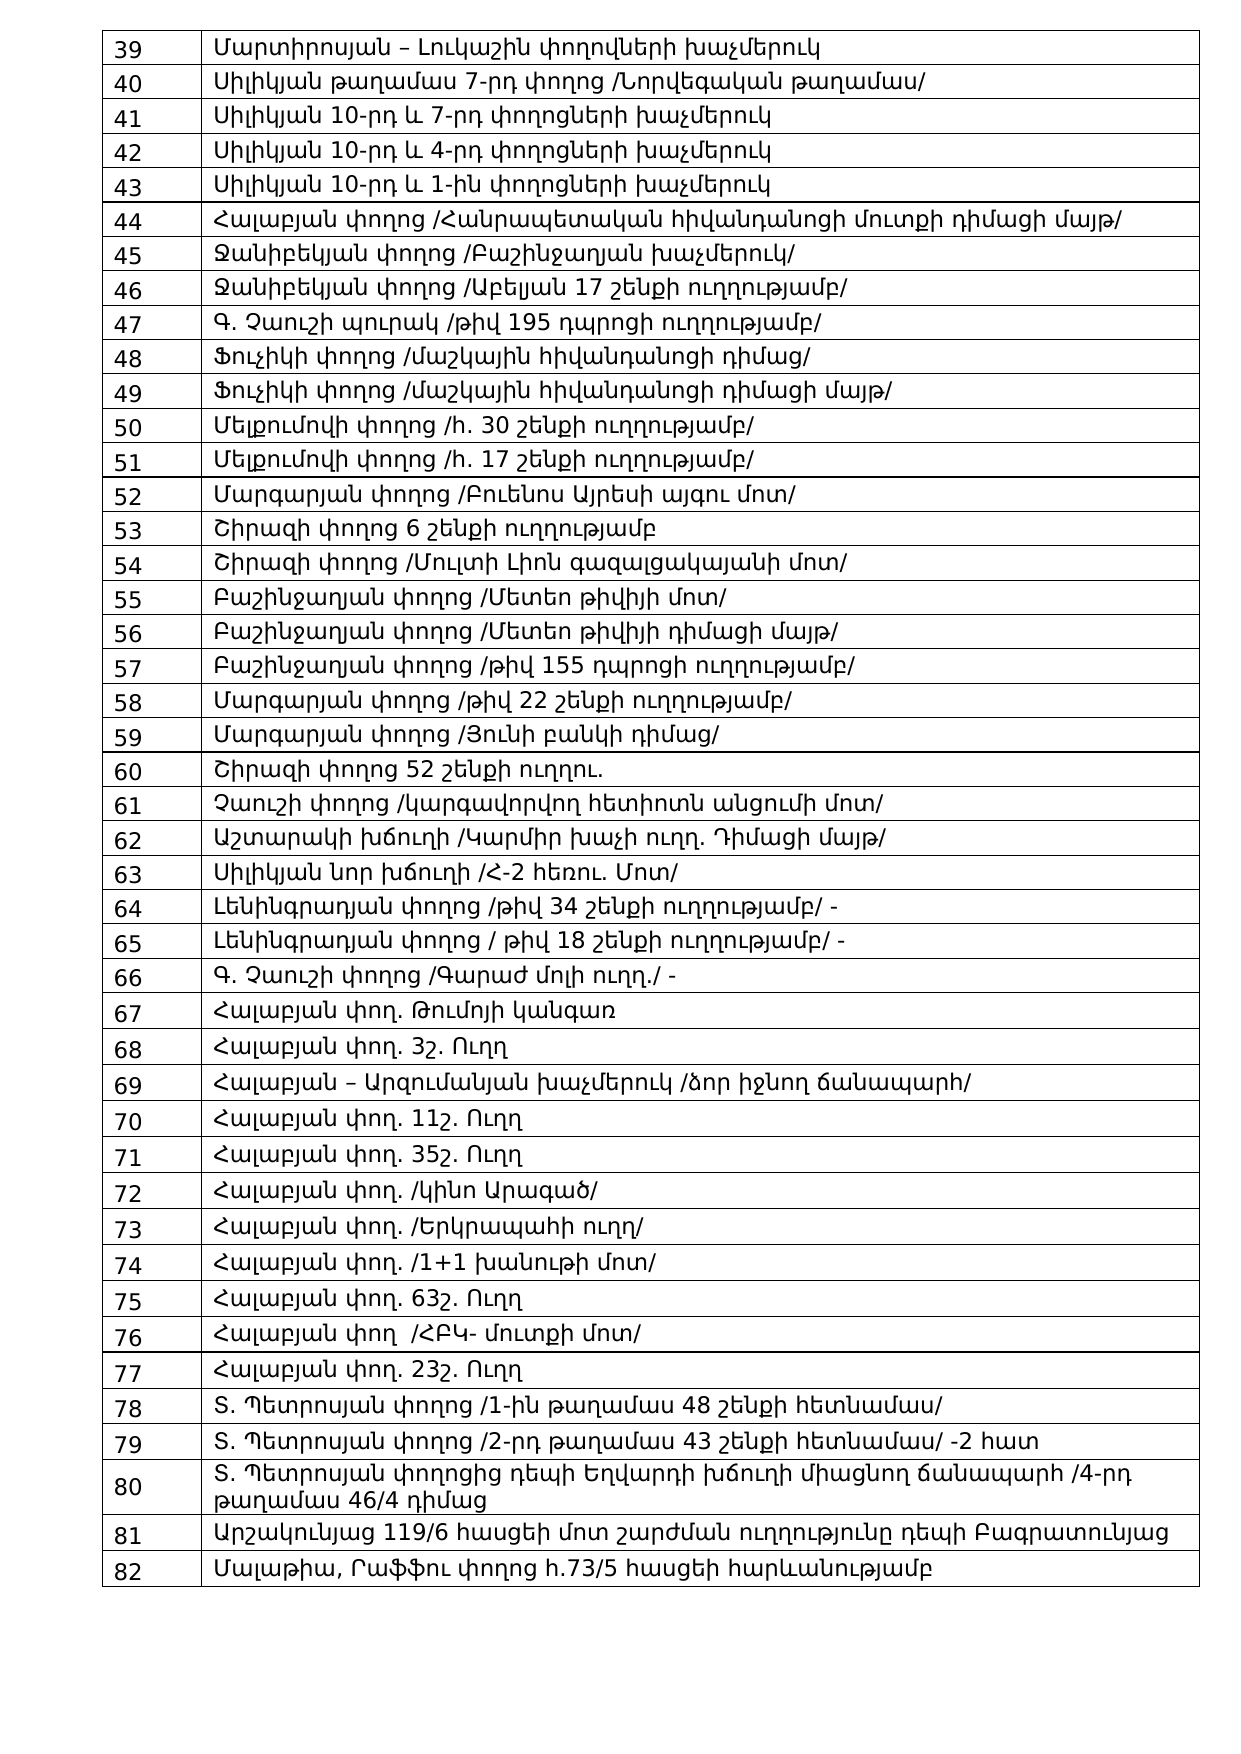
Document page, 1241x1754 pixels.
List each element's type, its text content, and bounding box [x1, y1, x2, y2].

table_cell Լենինգրադյան փողոց / թիվ 18 շենքի ուղղությամբ/ - [202, 924, 1199, 958]
table_cell 79 [103, 1424, 201, 1459]
table_cell 73 [103, 1209, 201, 1244]
table_cell Մարգարյան փողոց /Յունի բանկի դիմաց/ [202, 718, 1199, 751]
table_cell Գ. Չաուշի փողոց /Գարաժ մոլի ուղղ./ - [202, 959, 1199, 992]
table_cell 65 [103, 924, 201, 958]
table_cell 53 [103, 512, 201, 545]
table_cell Մարգարյան փողոց /թիվ 22 շենքի ուղղությամբ/ [202, 684, 1199, 717]
table_cell 57 [103, 649, 201, 683]
table_cell Հալաբյան փող /ՀԲԿ- մուտքի մոտ/ [202, 1317, 1199, 1351]
table_cell 43 [103, 168, 201, 201]
table_cell Հալաբյան փող. 23շ. Ուղղ [202, 1353, 1199, 1387]
table_cell Գ. Չաուշի պուրակ /թիվ 195 դպրոցի ուղղությամբ/ [202, 306, 1199, 339]
table_cell 48 [103, 340, 201, 373]
table_cell 77 [103, 1353, 201, 1387]
table_cell Հալաբյան փող. 63շ. Ուղղ [202, 1281, 1199, 1316]
table_cell Սիլիկյան 10-րդ և 4-րդ փողոցների խաչմերուկ [202, 134, 1199, 167]
table_cell Հալաբյան փող. 3շ. Ուղղ [202, 1029, 1199, 1064]
table_cell Արշակունյաց 119/6 հասցեի մոտ շարժման ուղղությունը դեպի Բագրատունյաց [202, 1515, 1199, 1549]
table_cell 76 [103, 1317, 201, 1351]
table_cell Շիրազի փողոց 6 շենքի ուղղությամբ [202, 512, 1199, 545]
table_cell Հալաբյան փող. /Երկրապահի ուղղ/ [202, 1209, 1199, 1244]
table_cell Բաշինջաղյան փողոց /թիվ 155 դպրոցի ուղղությամբ/ [202, 649, 1199, 683]
table_cell Հալաբյան փող. /1+1 խանութի մոտ/ [202, 1245, 1199, 1279]
table_cell 50 [103, 409, 201, 442]
table_cell Սիլիկյան 10-րդ և 1-ին փողոցների խաչմերուկ [202, 168, 1199, 201]
table_cell 71 [103, 1137, 201, 1172]
table_cell 60 [103, 753, 201, 786]
table_cell Հալաբյան փողոց /Հանրապետական հիվանդանոցի մուտքի դիմացի մայթ/ [202, 203, 1199, 236]
table_cell Շիրազի փողոց /Մուլտի Լիոն գազալցակայանի մոտ/ [202, 546, 1199, 579]
table_cell 72 [103, 1173, 201, 1208]
table_cell 49 [103, 374, 201, 408]
table_cell 75 [103, 1281, 201, 1316]
table_cell 74 [103, 1245, 201, 1279]
table_cell 69 [103, 1065, 201, 1100]
table_cell Մելքումովի փողոց /հ. 17 շենքի ուղղությամբ/ [202, 443, 1199, 476]
table_cell 63 [103, 856, 201, 889]
table_cell Չաուշի փողոց /կարգավորվող հետիոտն անցումի մոտ/ [202, 787, 1199, 820]
table_cell 46 [103, 271, 201, 304]
table_cell 62 [103, 821, 201, 854]
table_cell 78 [103, 1389, 201, 1423]
table_cell 47 [103, 306, 201, 339]
table_cell Հալաբյան փող. Թումոյի կանգառ [202, 993, 1199, 1028]
table_cell 45 [103, 237, 201, 270]
table_cell 81 [103, 1515, 201, 1549]
table_cell Հալաբյան փող. 11շ. Ուղղ [202, 1101, 1199, 1136]
table_cell 52 [103, 478, 201, 511]
table_cell Հալաբյան փող. 35շ. Ուղղ [202, 1137, 1199, 1172]
table_cell Տ. Պետրոսյան փողոց /1-ին թաղամաս 48 շենքի հետնամաս/ [202, 1389, 1199, 1423]
table_cell 68 [103, 1029, 201, 1064]
table_cell 42 [103, 134, 201, 167]
table_cell 58 [103, 684, 201, 717]
table_cell 70 [103, 1101, 201, 1136]
table_cell 82 [103, 1551, 201, 1586]
table_cell 59 [103, 718, 201, 751]
table_cell Հալաբյան – Արզումանյան խաչմերուկ /ձոր իջնող ճանապարհ/ [202, 1065, 1199, 1100]
table_cell Ջանիբեկյան փողոց /Աբելյան 17 շենքի ուղղությամբ/ [202, 271, 1199, 304]
table_cell Սիլիկյան նոր խճուղի /Հ-2 հեռու. Մոտ/ [202, 856, 1199, 889]
table_cell Բաշինջաղյան փողոց /Մետեո թիվիյի մոտ/ [202, 581, 1199, 614]
table_cell Աշտարակի խճուղի /Կարմիր խաչի ուղղ. Դիմացի մայթ/ [202, 821, 1199, 854]
table_cell 39 [103, 31, 201, 64]
table_cell 40 [103, 65, 201, 98]
table_cell 44 [103, 203, 201, 236]
table_cell Մարգարյան փողոց /Բուենոս Այրեսի այգու մոտ/ [202, 478, 1199, 511]
table_cell Ֆուչիկի փողոց /մաշկային հիվանդանոցի դիմացի մայթ/ [202, 374, 1199, 408]
table_cell Լենինգրադյան փողոց /թիվ 34 շենքի ուղղությամբ/ - [202, 890, 1199, 923]
table_cell 80 [103, 1460, 201, 1514]
table_cell 61 [103, 787, 201, 820]
table_cell 54 [103, 546, 201, 579]
table_cell Ջանիբեկյան փողոց /Բաշինջաղյան խաչմերուկ/ [202, 237, 1199, 270]
table_cell Տ. Պետրոսյան փողոցից դեպի Եղվարդի խճուղի միացնող ճանապարհ /4-րդ թաղամաս 46/4 դիմաց [202, 1460, 1199, 1514]
table_cell 55 [103, 581, 201, 614]
table_cell Բաշինջաղյան փողոց /Մետեո թիվիյի դիմացի մայթ/ [202, 615, 1199, 648]
table_cell 51 [103, 443, 201, 476]
table_cell 67 [103, 993, 201, 1028]
table_cell Սիլիկյան թաղամաս 7-րդ փողոց /Նորվեգական թաղամաս/ [202, 65, 1199, 98]
table_cell Մելքումովի փողոց /հ. 30 շենքի ուղղությամբ/ [202, 409, 1199, 442]
table_cell 56 [103, 615, 201, 648]
table_cell Սիլիկյան 10-րդ և 7-րդ փողոցների խաչմերուկ [202, 99, 1199, 133]
table_cell Շիրազի փողոց 52 շենքի ուղղու. [202, 753, 1199, 786]
table_cell Մալաթիա, Րաֆֆու փողոց հ.73/5 հասցեի հարևանությամբ [202, 1551, 1199, 1586]
table_cell Ֆուչիկի փողոց /մաշկային հիվանդանոցի դիմաց/ [202, 340, 1199, 373]
table_cell Տ. Պետրոսյան փողոց /2-րդ թաղամաս 43 շենքի հետնամաս/ -2 հատ [202, 1424, 1199, 1459]
table_cell 64 [103, 890, 201, 923]
table_cell Հալաբյան փող. /կինո Արագած/ [202, 1173, 1199, 1208]
table_cell Մարտիրոսյան – Լուկաշին փողովների խաչմերուկ [202, 31, 1199, 64]
table_cell 41 [103, 99, 201, 133]
table_cell 66 [103, 959, 201, 992]
